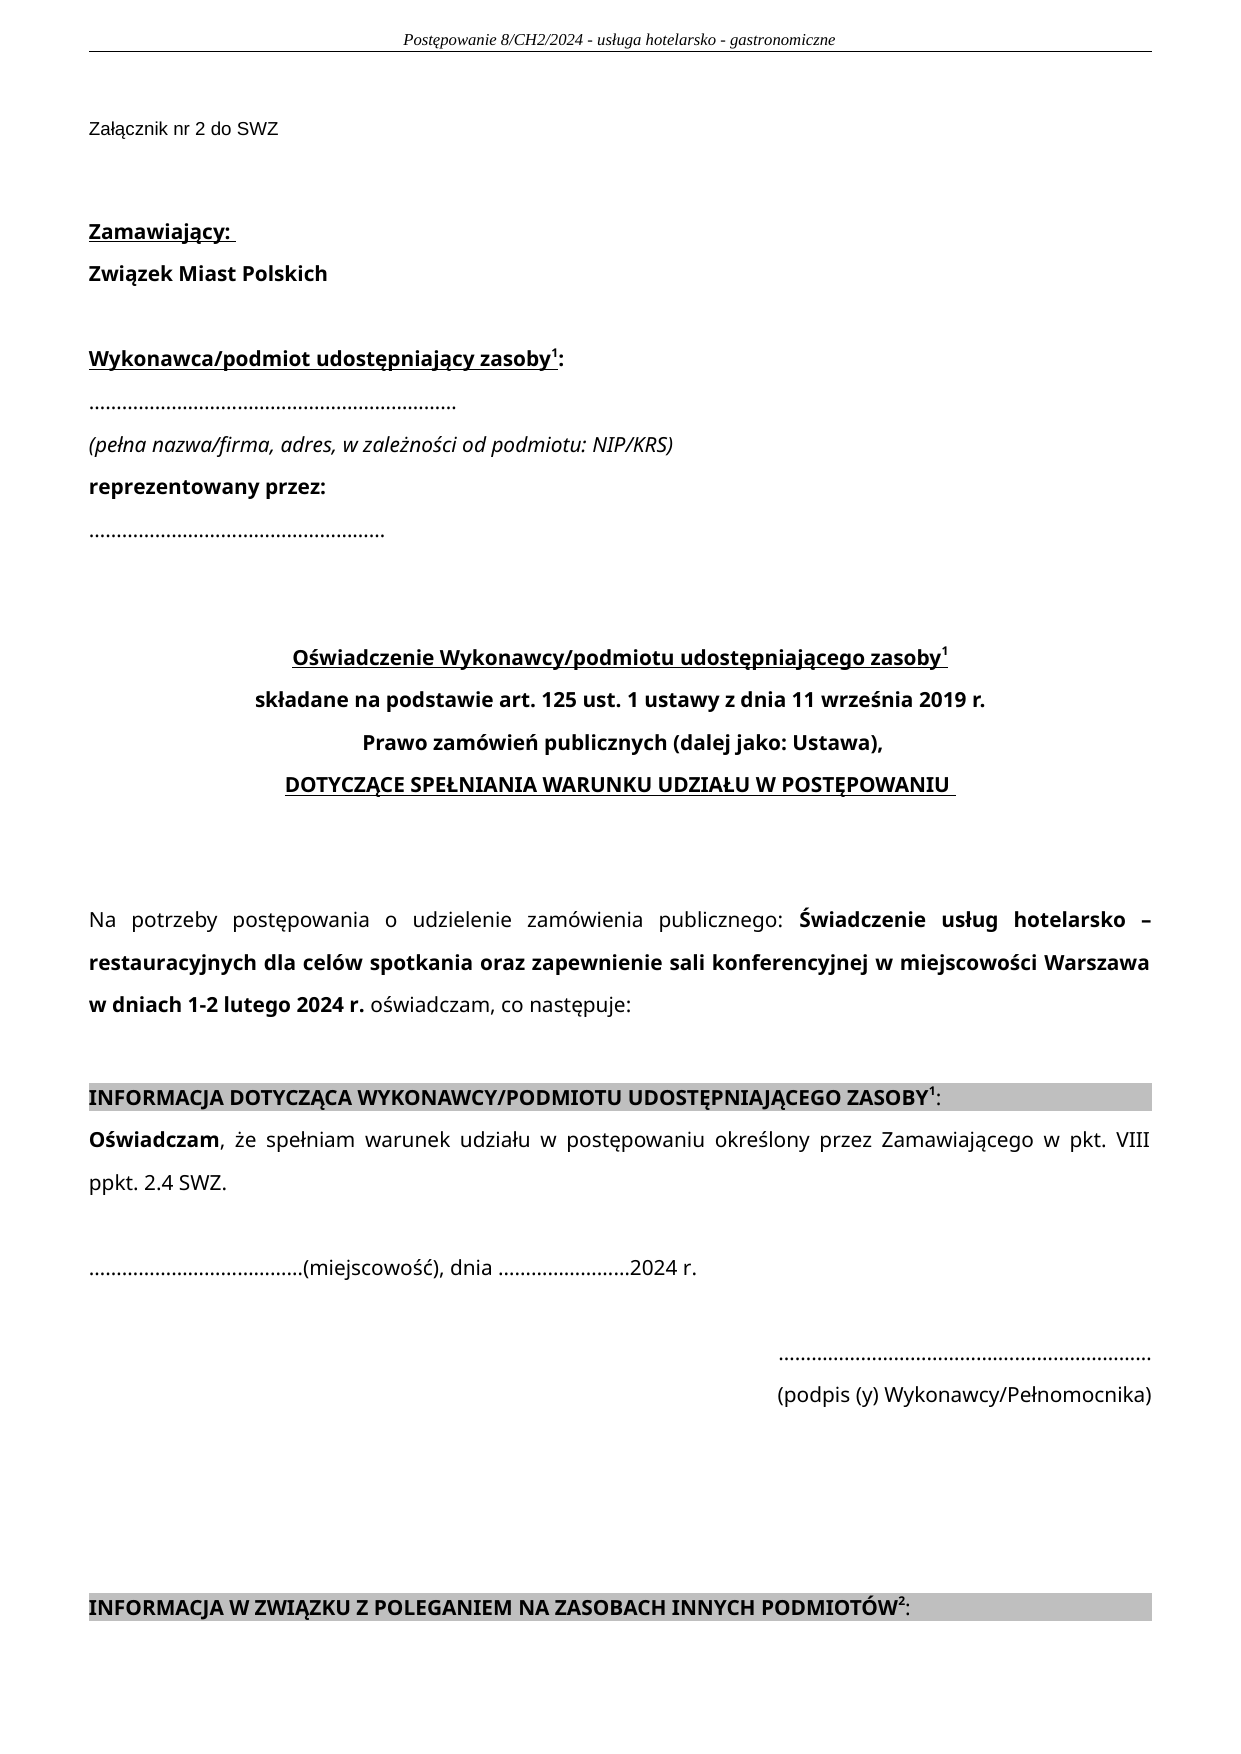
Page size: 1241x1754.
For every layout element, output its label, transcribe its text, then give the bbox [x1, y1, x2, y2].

text Oświadczam, że spełniam warunek udziału w postępowaniu określony przez Zamawiającego w pkt. VIII ppkt. 2.4 SWZ. [89, 1125, 1152, 1196]
text (pełna nazwa/firma, adres, w zależności od podmiotu: NIP/KRS) [89, 430, 1152, 458]
text Zamawiający: [89, 217, 1152, 245]
text DOTYCZĄCE SPEŁNIANIA WARUNKU UDZIAŁU W POSTĘPOWANIU [89, 771, 1152, 841]
text INFORMACJA W ZWIĄZKU Z POLEGANIEM NA ZASOBACH INNYCH PODMIOTÓW2: [89, 1593, 1152, 1621]
text ……………………………………………… [89, 515, 531, 543]
text Na potrzeby postępowania o udzielenie zamówienia publicznego: Świadczenie usług hotelarsko – restauracyjnych dla celów spotkania oraz zapewnienie sali konferencyjnej w miejscowości Warszawa w dniach 1-2 lutego 2024 r. oświadczam, co następuje: [89, 905, 1152, 1019]
text Związek Miast Polskich [89, 259, 1152, 288]
text Prawo zamówień publicznych (dalej jako: Ustawa), [89, 728, 1152, 756]
text ……………………………………..…………………… [89, 1338, 1152, 1366]
text Oświadczenie Wykonawcy/podmiotu udostępniającego zasoby1 [89, 643, 1152, 671]
text (podpis (y) Wykonawcy/Pełnomocnika) [89, 1380, 1152, 1409]
text reprezentowany przez: [89, 472, 1152, 501]
text …………………………………(miejscowość), dnia ……………………2024 r. [89, 1253, 1152, 1282]
text Wykonawca/podmiot udostępniający zasoby1: [89, 344, 1152, 373]
text Załącznik nr 2 do SWZ [89, 118, 1152, 140]
text składane na podstawie art. 125 ust. 1 ustawy z dnia 11 września 2019 r. [89, 685, 1152, 714]
text INFORMACJA DOTYCZĄCA WYKONAWCY/PODMIOTU UDOSTĘPNIAJĄCEGO ZASOBY1: [89, 1083, 1152, 1111]
text ………………………………….……………………… [89, 387, 620, 416]
